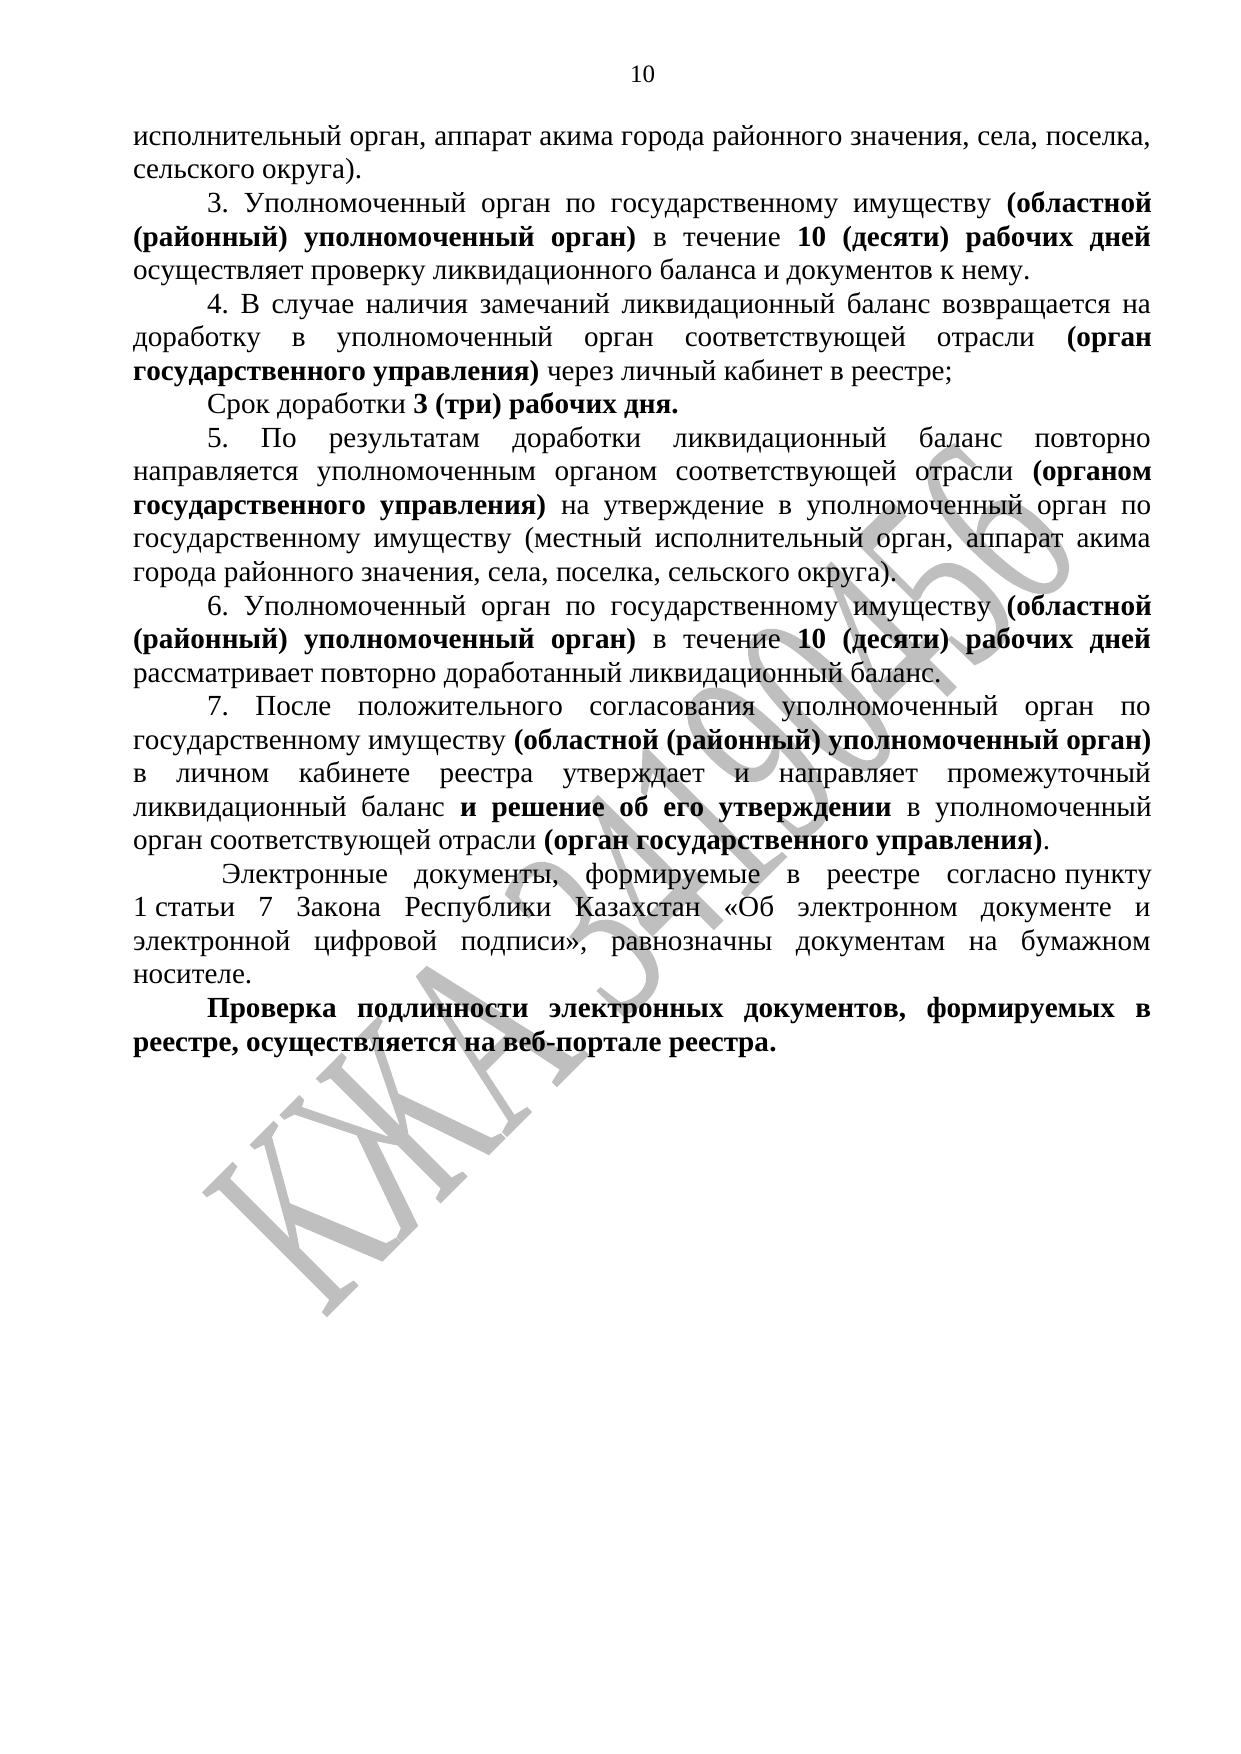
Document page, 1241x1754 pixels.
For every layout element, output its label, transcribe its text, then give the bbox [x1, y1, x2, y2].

list 4. В случае наличия замечаний ликвидационный баланс возвращается на доработку в уполномоченный орган соответствующей отрасли (орган государственного управления) через личный кабинет в реестре; [133, 286, 1152, 386]
list Электронные документы, формируемые в реестре согласно пункту 1 статьи 7 Закона Республики Казахстан «Об электронном документе и электронной цифровой подписи», равнозначны документам на бумажном носителе. [133, 856, 1152, 990]
list Проверка подлинности электронных документов, формируемых в реестре, осуществляется на веб-портале реестра. [133, 990, 1152, 1057]
list 5. По результатам доработки ликвидационный баланс повторно направляется уполномоченным органом соответствующей отрасли (органом государственного управления) на утверждение в уполномоченный орган по государственному имуществу (местный исполнительный орган, аппарат акима города районного значения, села, поселка, сельского округа). [133, 420, 1152, 588]
list Срок доработки 3 (три) рабочих дня. [133, 386, 1152, 420]
list 6. Уполномоченный орган по государственному имуществу (областной (районный) уполномоченный орган) в течение 10 (десяти) рабочих дней рассматривает повторно доработанный ликвидационный баланс. [133, 588, 1152, 688]
list 7. После положительного согласования уполномоченный орган по государственному имуществу (областной (районный) уполномоченный орган) в личном кабинете реестра утверждает и направляет промежуточный ликвидационный баланс и решение об его утверждении в уполномоченный орган соответствующей отрасли (орган государственного управления). [133, 688, 1152, 856]
list 3. Уполномоченный орган по государственному имуществу (областной (районный) уполномоченный орган) в течение 10 (десяти) рабочих дней осуществляет проверку ликвидационного баланса и документов к нему. [133, 185, 1152, 286]
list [133, 118, 1152, 185]
